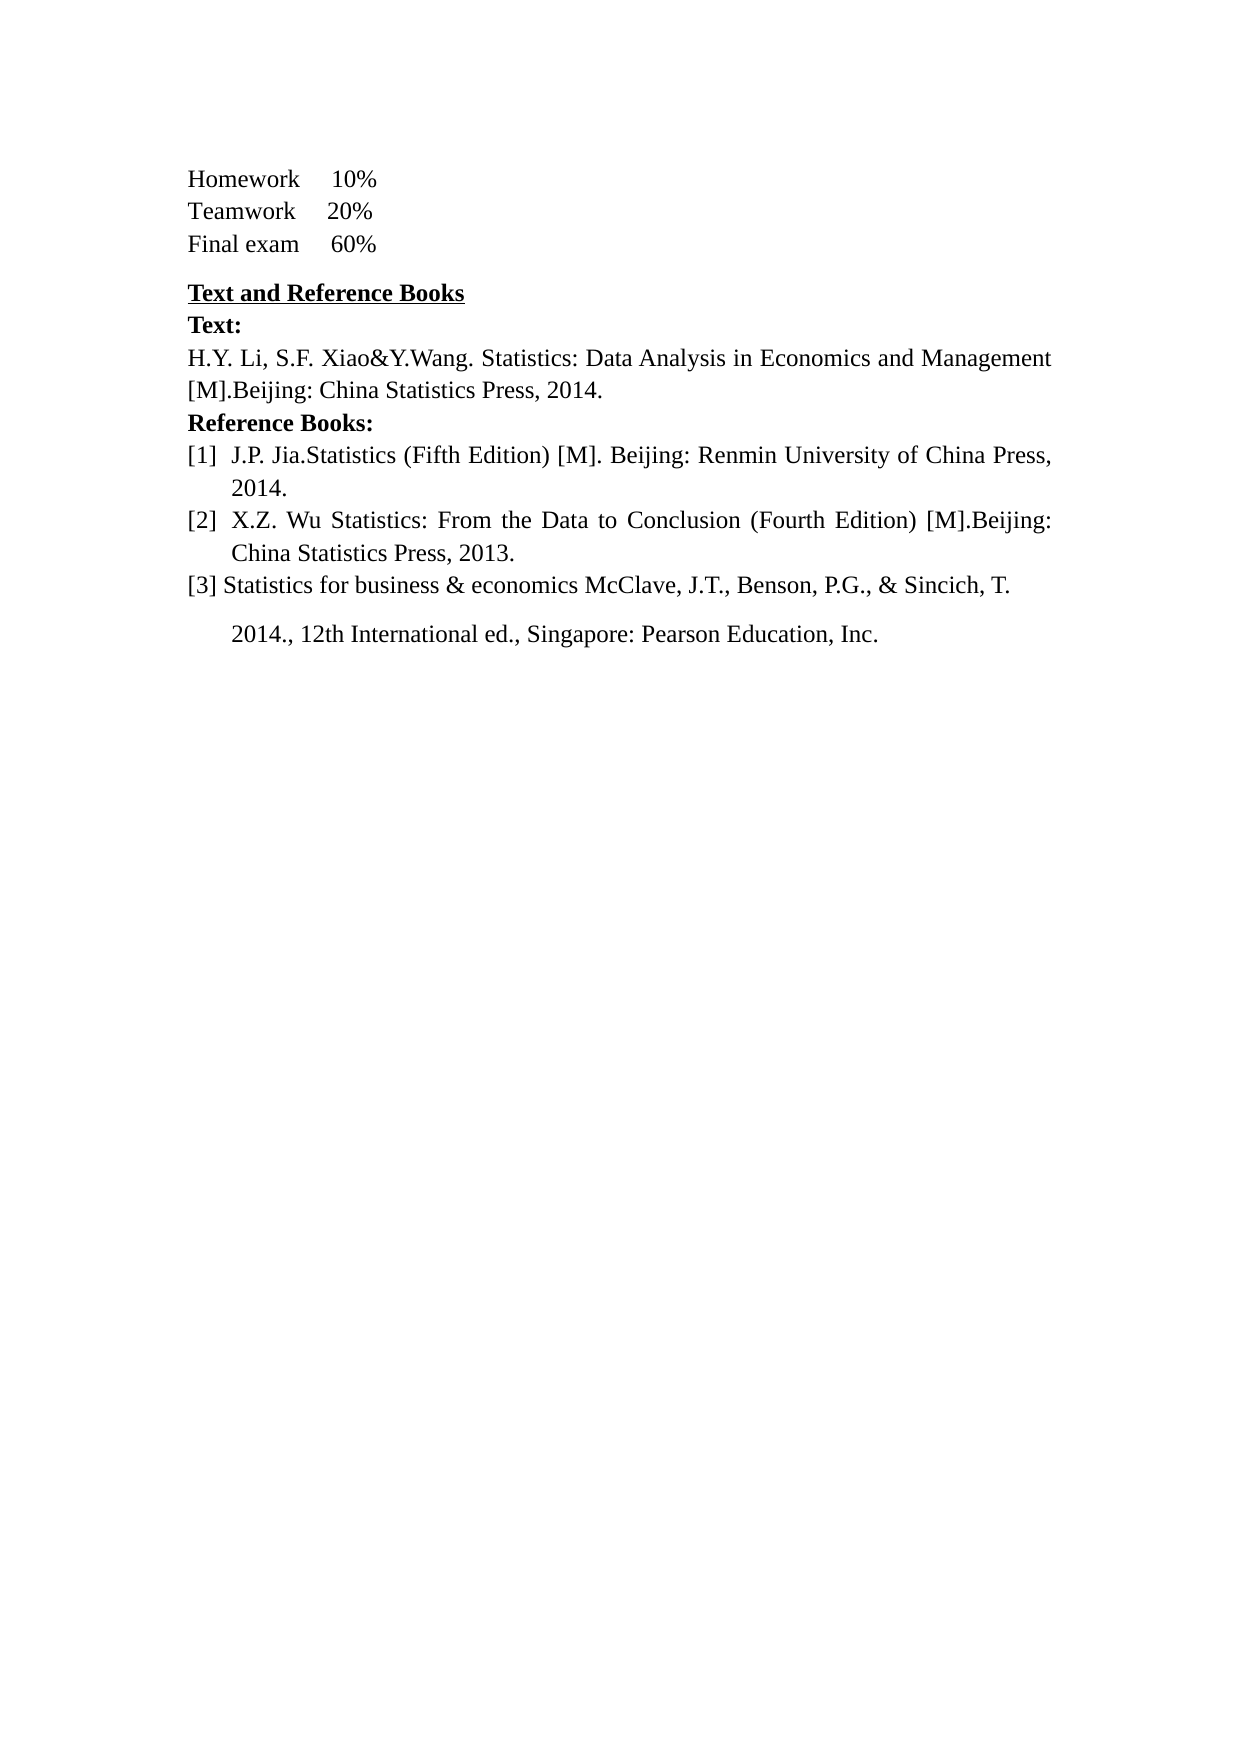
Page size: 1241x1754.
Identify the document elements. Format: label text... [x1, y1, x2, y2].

list X.Z. Wu Statistics: From the Data to Conclusion (Fourth Edition) [M].Beijing: China Statistics Press, 2013. [187, 503, 1053, 568]
text Teamwork 20% [187, 194, 1053, 227]
text Reference Books: [187, 406, 1053, 438]
text Text: [187, 308, 1053, 341]
text H.Y. Li, S.F. Xiao&Y.Wang. Statistics: Data Analysis in Economics and Management [M].Beijing: China Statistics Press, 2014. [187, 341, 1053, 406]
text [3] Statistics for business & economics McClave, J.T., Benson, P.G., & Sincich, T. 2014., 12th International ed., Singapore: Pearson Education, Inc. [187, 568, 1053, 649]
list J.P. Jia.Statistics (Fifth Edition) [M]. Beijing: Renmin University of China Press, 2014. [187, 438, 1053, 503]
text Text and Reference Books [187, 276, 1053, 308]
text Homework 10% [187, 162, 1053, 194]
text Final exam 60% [187, 227, 1053, 259]
